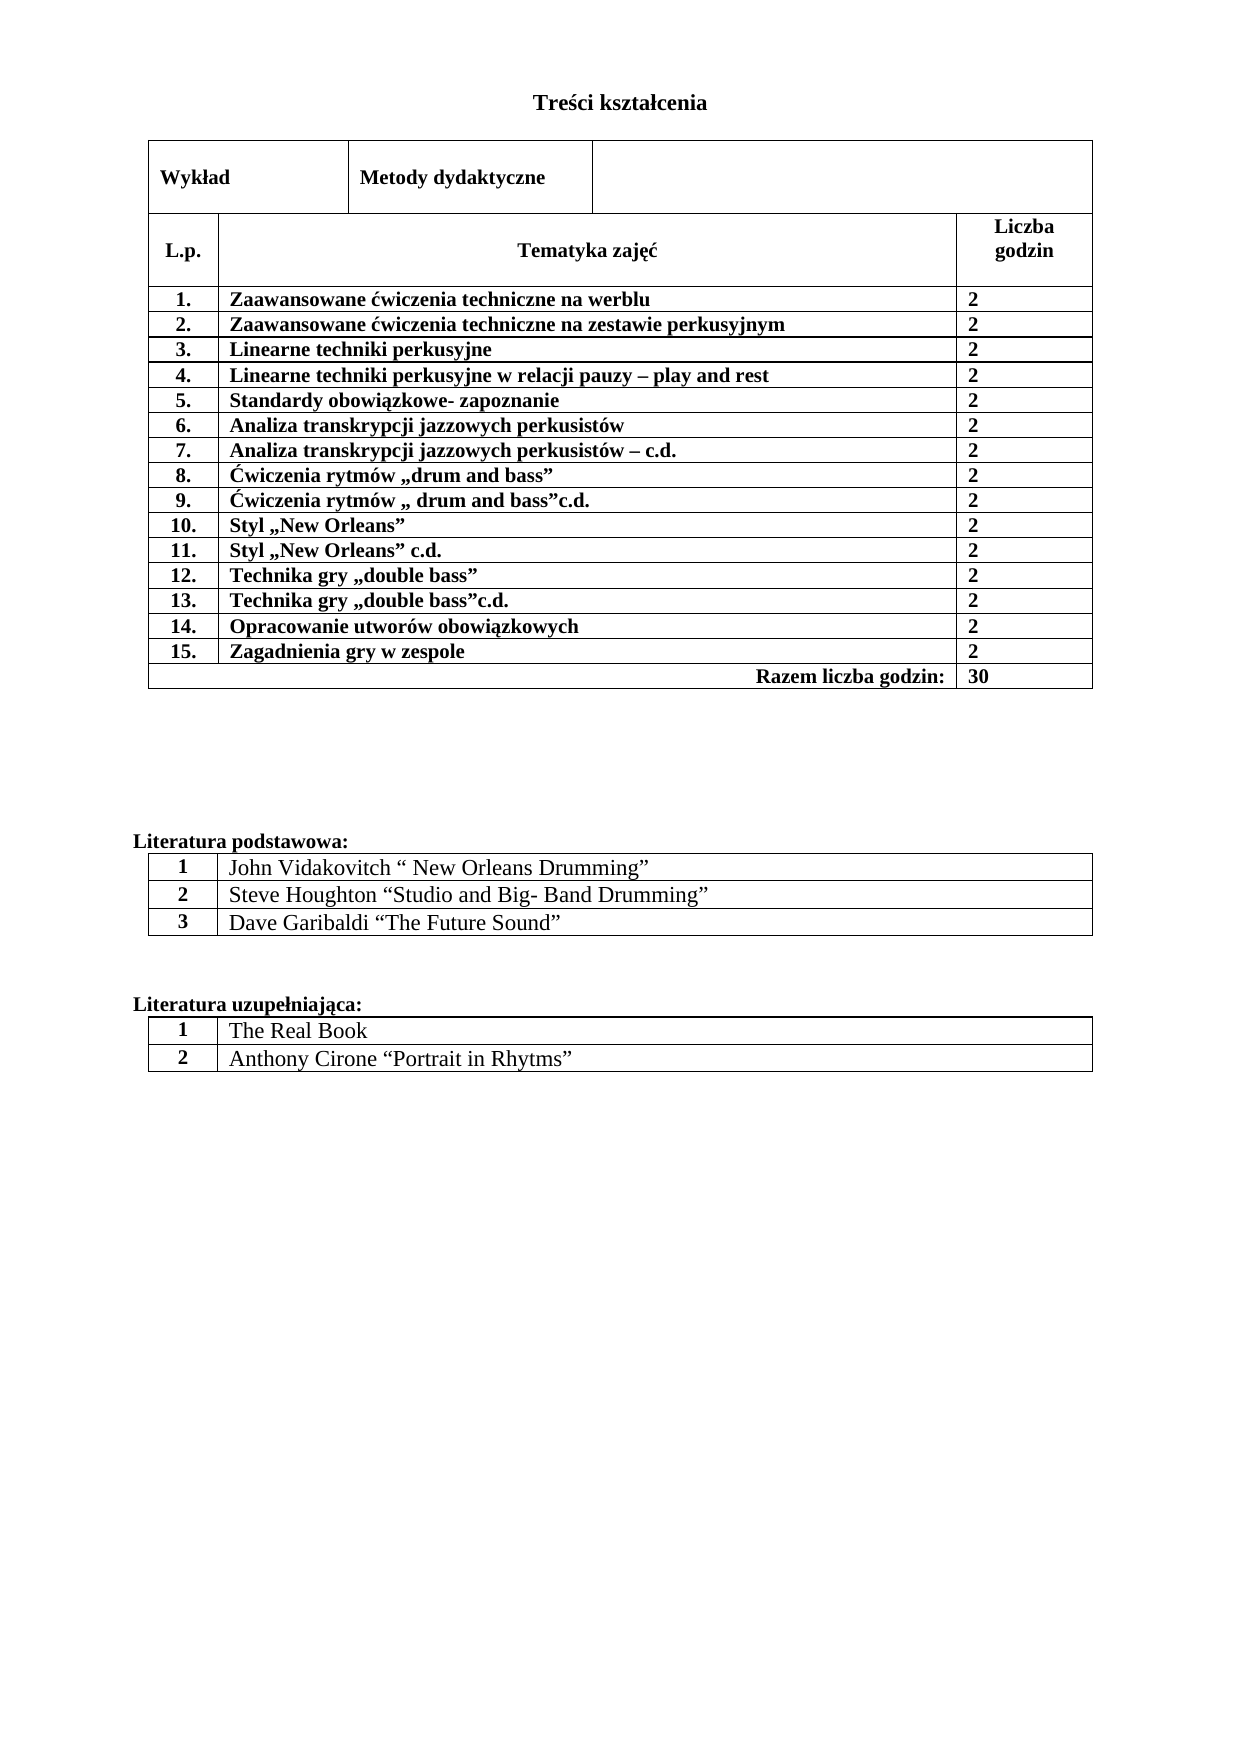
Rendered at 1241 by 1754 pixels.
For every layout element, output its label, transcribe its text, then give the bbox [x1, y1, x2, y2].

table_cell 2. [149, 312, 218, 336]
table_cell 2 [957, 287, 1092, 311]
table_header Wykład [149, 141, 348, 213]
table_cell 2 [957, 438, 1092, 462]
table_cell 2 [957, 538, 1092, 562]
table_cell 15. [149, 639, 218, 663]
table_cell Opracowanie utworów obowiązkowych [219, 614, 956, 638]
table_cell 9. [149, 488, 218, 512]
table_cell 30 [957, 664, 1092, 688]
table_cell Ćwiczenia rytmów „drum and bass” [219, 463, 956, 487]
table_cell 2 [957, 563, 1092, 587]
table_cell Anthony Cirone “Portrait in Rhytms” [218, 1045, 1092, 1071]
table_header [593, 141, 1092, 213]
table_cell 2 [957, 463, 1092, 487]
table_cell 2 [957, 388, 1092, 412]
table_cell 2 [957, 639, 1092, 663]
table_cell Liczba godzin [957, 214, 1092, 286]
text Literatura podstawowa: [133, 829, 1092, 853]
table_header John Vidakovitch “ New Orleans Drumming” [218, 854, 1092, 880]
table_cell 6. [149, 413, 218, 437]
table_cell 2 [957, 488, 1092, 512]
table_cell Linearne techniki perkusyjne [219, 338, 956, 361]
table_cell Zaawansowane ćwiczenia techniczne na werblu [219, 287, 956, 311]
table_cell Razem liczba godzin: [149, 664, 956, 688]
table_cell Analiza transkrypcji jazzowych perkusistów – c.d. [219, 438, 956, 462]
table_cell 2 [957, 312, 1092, 336]
table_cell Linearne techniki perkusyjne w relacji pauzy – play and rest [219, 363, 956, 387]
table_cell 12. [149, 563, 218, 587]
table_cell 7. [149, 438, 218, 462]
table_cell 2 [957, 363, 1092, 387]
table_cell 1. [149, 287, 218, 311]
table_cell 11. [149, 538, 218, 562]
table_header 1 [149, 854, 217, 880]
table_cell 3. [149, 338, 218, 361]
table_cell Dave Garibaldi “The Future Sound” [218, 909, 1092, 935]
text Treści kształcenia [148, 89, 1092, 115]
table_cell Tematyka zajęć [219, 214, 956, 286]
table_cell Ćwiczenia rytmów „ drum and bass”c.d. [219, 488, 956, 512]
table_cell 10. [149, 513, 218, 537]
table_cell 2 [957, 589, 1092, 612]
table_cell 2 [149, 881, 217, 908]
table_cell 2 [957, 338, 1092, 361]
table_cell Styl „New Orleans” [219, 513, 956, 537]
table_cell Analiza transkrypcji jazzowych perkusistów [219, 413, 956, 437]
table_cell 14. [149, 614, 218, 638]
table_cell 13. [149, 589, 218, 612]
table_cell Styl „New Orleans” c.d. [219, 538, 956, 562]
table_cell Zaawansowane ćwiczenia techniczne na zestawie perkusyjnym [219, 312, 956, 336]
table_cell 4. [149, 363, 218, 387]
table_cell Technika gry „double bass”c.d. [219, 589, 956, 612]
table_cell 5. [149, 388, 218, 412]
table_cell Steve Houghton “Studio and Big- Band Drumming” [218, 881, 1092, 908]
table_cell L.p. [149, 214, 218, 286]
table_cell 8. [149, 463, 218, 487]
table_header The Real Book [218, 1018, 1092, 1044]
table_header 1 [149, 1018, 217, 1044]
table_cell 3 [149, 909, 217, 935]
table_cell 2 [957, 413, 1092, 437]
table_cell Standardy obowiązkowe- zapoznanie [219, 388, 956, 412]
table_header Metody dydaktyczne [349, 141, 592, 213]
table_cell Zagadnienia gry w zespole [219, 639, 956, 663]
table_cell 2 [149, 1045, 217, 1071]
table_cell 2 [957, 513, 1092, 537]
text Literatura uzupełniająca: [133, 992, 1092, 1016]
table_cell Technika gry „double bass” [219, 563, 956, 587]
table_cell 2 [957, 614, 1092, 638]
